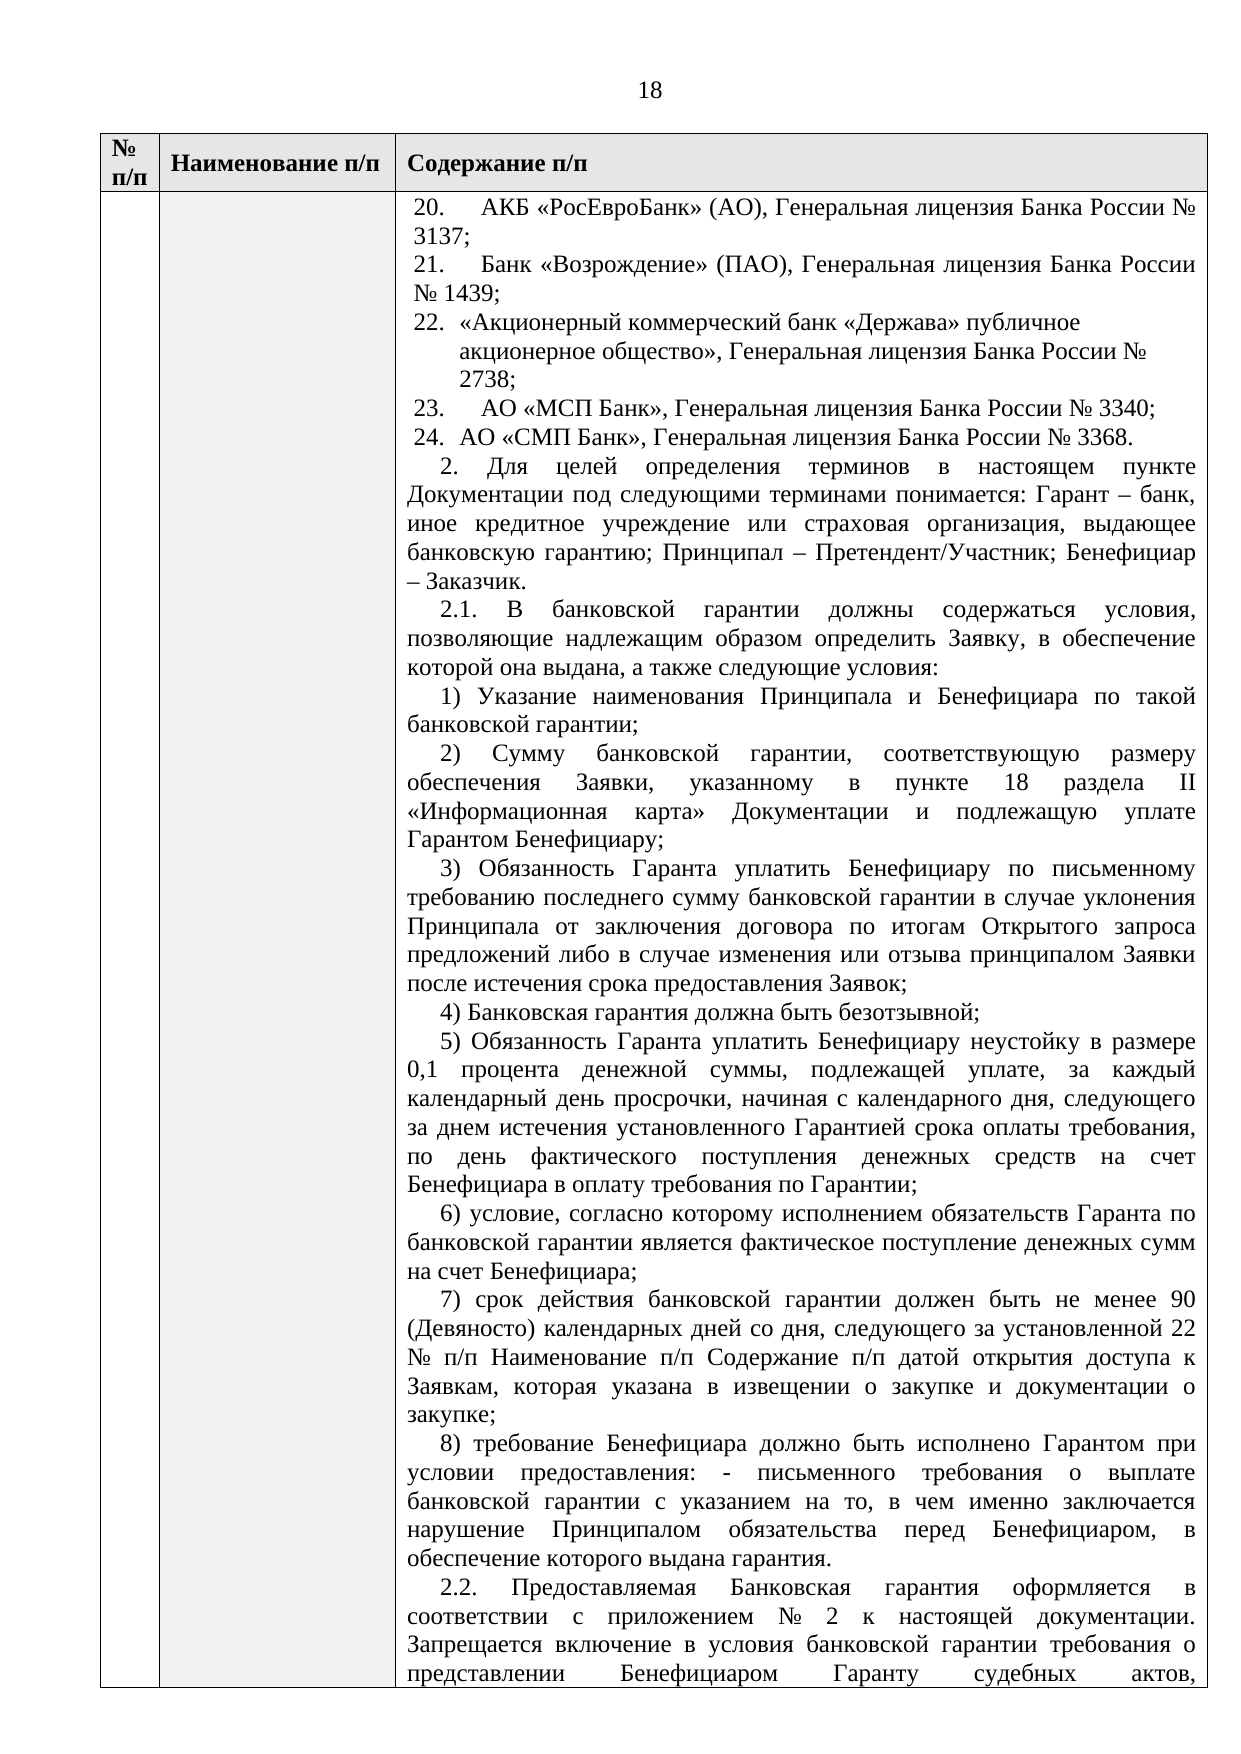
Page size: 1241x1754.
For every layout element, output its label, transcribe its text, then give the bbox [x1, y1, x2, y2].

table_header Наименование п/п [160, 134, 395, 191]
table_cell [396, 192, 1207, 1687]
table_cell [101, 192, 159, 1687]
table_header № п/п [101, 134, 159, 191]
table_header Содержание п/п [396, 134, 1207, 191]
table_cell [160, 192, 395, 1687]
